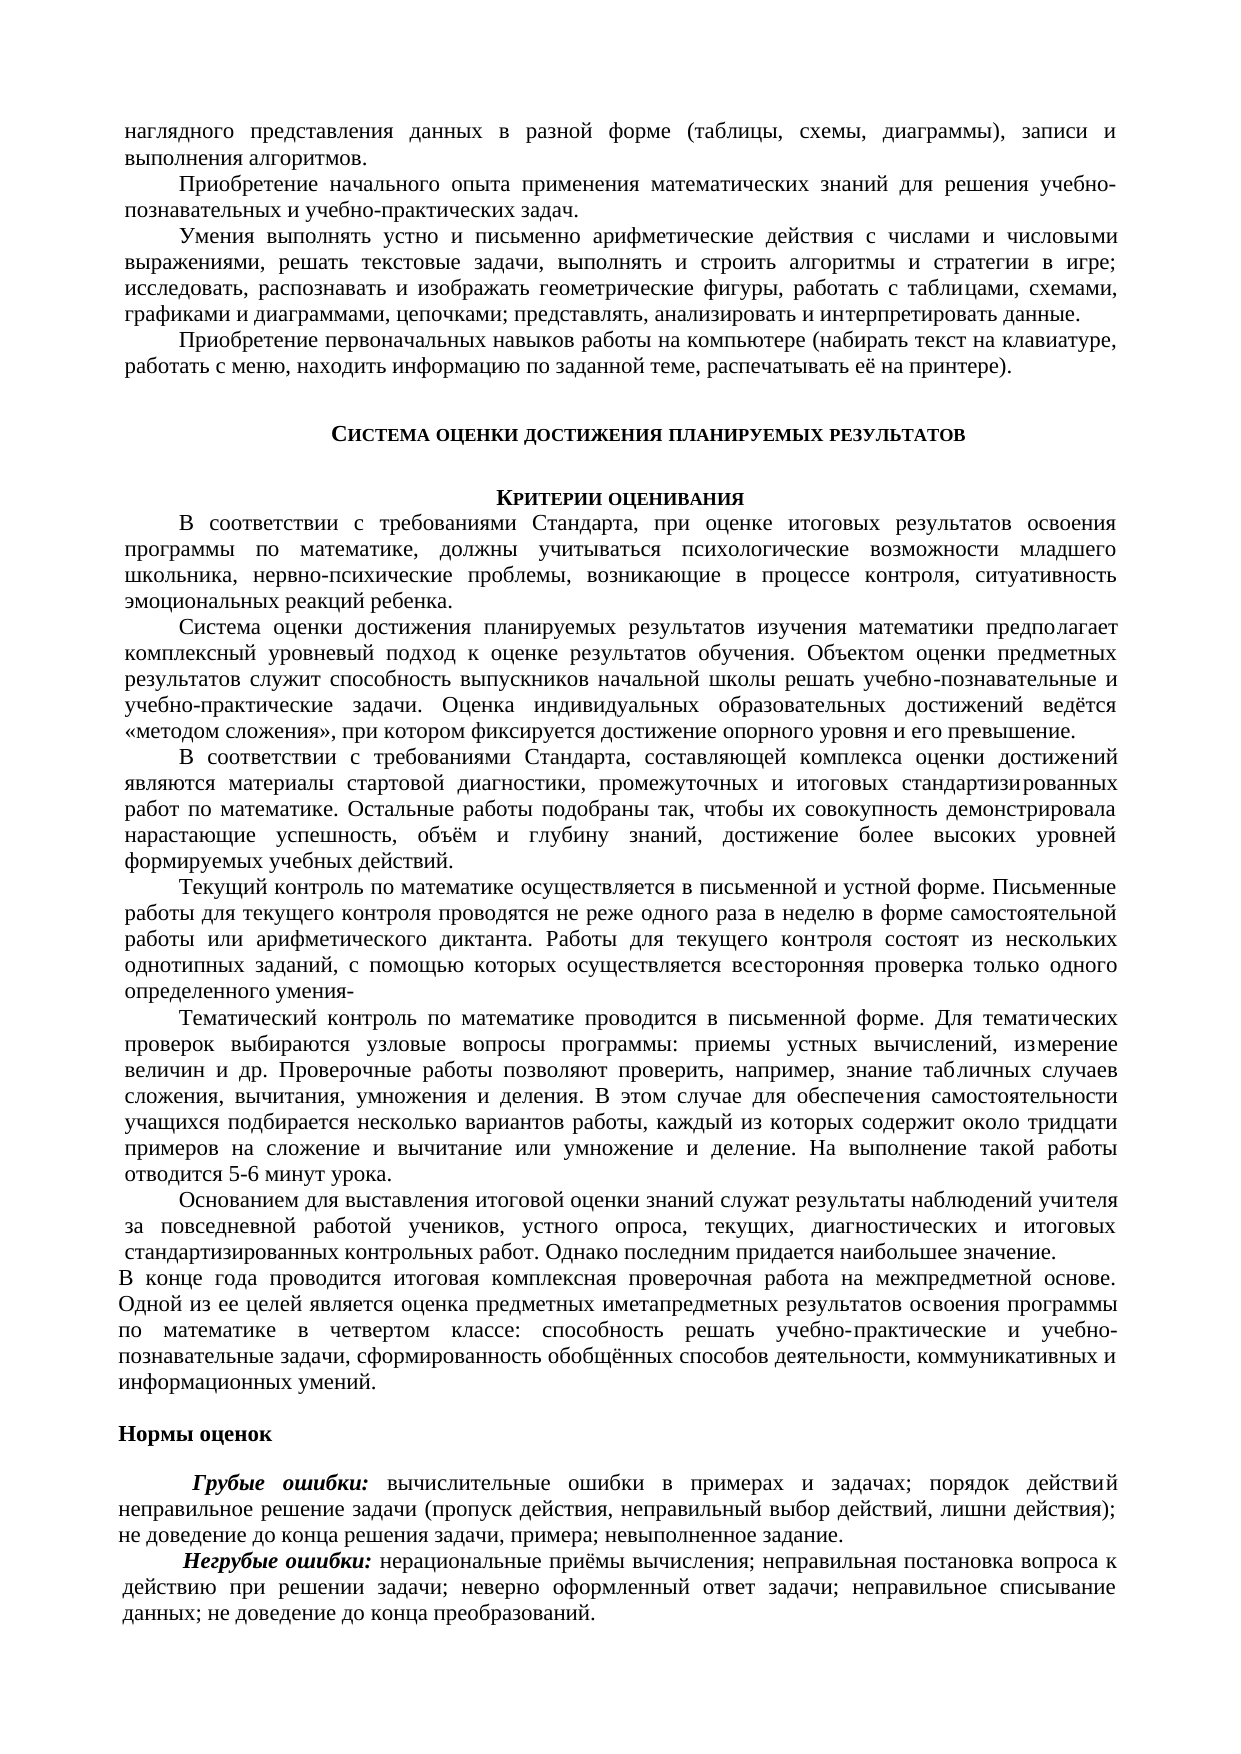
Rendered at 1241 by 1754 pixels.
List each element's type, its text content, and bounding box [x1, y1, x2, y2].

text Нормы оценок [118, 1421, 1118, 1447]
text Система оценки достижения планируемых результатов изучения математики предполагает комплексный уровневый подход к оценке результатов обучения. Объектом оценки предметных результатов служит способность выпускников начальной школы решать учебно-познавательные и учебно-практические задачи. Оценка индивидуальных образовательных достижений ведётся «методом сложения», при котором фиксируется достижение опорного уровня и его превышение. [124, 613, 1118, 744]
text В конце года проводится итоговая комплексная проверочная работа на межпредметной основе. Одной из ее целей является оценка предметных иметапредметных результатов освоения программы по математике в четвертом классе: способность решать учебно-практические и учебно-познавательные задачи, сформированность обобщённых способов деятельности, коммуникативных и информационных умений. [118, 1264, 1118, 1395]
text Текущий контроль по математике осуществляется в письменной и устной форме. Письменные работы для текущего контроля проводятся не реже одного раза в неделю в форме самостоятельной работы или арифметического диктанта. Работы для текущего контроля состоят из нескольких однотипных заданий, с помощью которых осуществляется всесторонняя проверка только одного определенного умения- [124, 874, 1118, 1004]
text В соответствии с требованиями Стандарта, составляющей комплекса оценки достижений являются материалы стартовой диагностики, промежуточных и итоговых стандартизированных работ по математике. Остальные работы подобраны так, чтобы их совокупность демонстрировала нарастающие успешность, объём и глубину знаний, достижение более высоких уровней формируемых учебных действий. [124, 744, 1118, 874]
text Тематический контроль по математике проводится в письменной форме. Для тематических проверок выбираются узловые вопросы программы: приемы устных вычислений, измерение величин и др. Проверочные работы позволяют проверить, например, знание табличных случаев сложения, вычитания, умножения и деления. В этом случае для обеспечения самостоятельности учащихся подбирается несколько вариантов работы, каждый из которых содержит около тридцати примеров на сложение и вычитание или умножение и деление. На выполнение такой работы отводится 5-6 минут урока. [124, 1004, 1118, 1186]
text Грубые ошибки: вычислительные ошибки в примерах и задачах; порядок действий неправильное решение задачи (пропуск действия, неправильный выбор действий, лишни действия); не доведение до конца решения задачи, примера; невыполненное задание. [118, 1469, 1118, 1547]
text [124, 118, 1118, 170]
text В соответствии с требованиями Стандарта, при оценке итоговых результатов освоения программы по математике, должны учитываться психологические возможности младшего школьника, нервно-психические проблемы, возникающие в процессе контроля, ситуативность эмоциональных реакций ребенка. [124, 509, 1118, 613]
text Система оценки достижения планируемых результатов [124, 421, 1118, 447]
text Приобретение начального опыта применения математических знаний для решения учебно-познавательных и учебно-практических задач. [124, 170, 1118, 222]
text Негрубые ошибки: нерациональные приёмы вычисления; неправильная постановка вопроса к действию при решении задачи; неверно оформленный ответ задачи; неправильное списывание данных; не доведение до конца преобразований. [122, 1547, 1118, 1625]
text Основанием для выставления итоговой оценки знаний служат результаты наблюдений учителя за повседневной работой учеников, устного опроса, текущих, диагностических и итоговых стандартизированных контрольных работ. Однако последним придается наибольшее значение. [124, 1186, 1118, 1264]
text Приобретение первоначальных навыков работы на компьютере (набирать текст на клавиатуре, работать с меню, находить информацию по заданной теме, распечатывать её на принтере). [124, 326, 1118, 378]
text Умения выполнять устно и письменно арифметические действия с числами и числовыми выражениями, решать текстовые задачи, выполнять и строить алгоритмы и стратегии в игре; исследовать, распознавать и изображать геометрические фигуры, работать с таблицами, схемами, графиками и диаграммами, цепочками; представлять, анализировать и интерпретировать данные. [124, 222, 1118, 326]
text Критерии оценивания [118, 489, 1122, 509]
